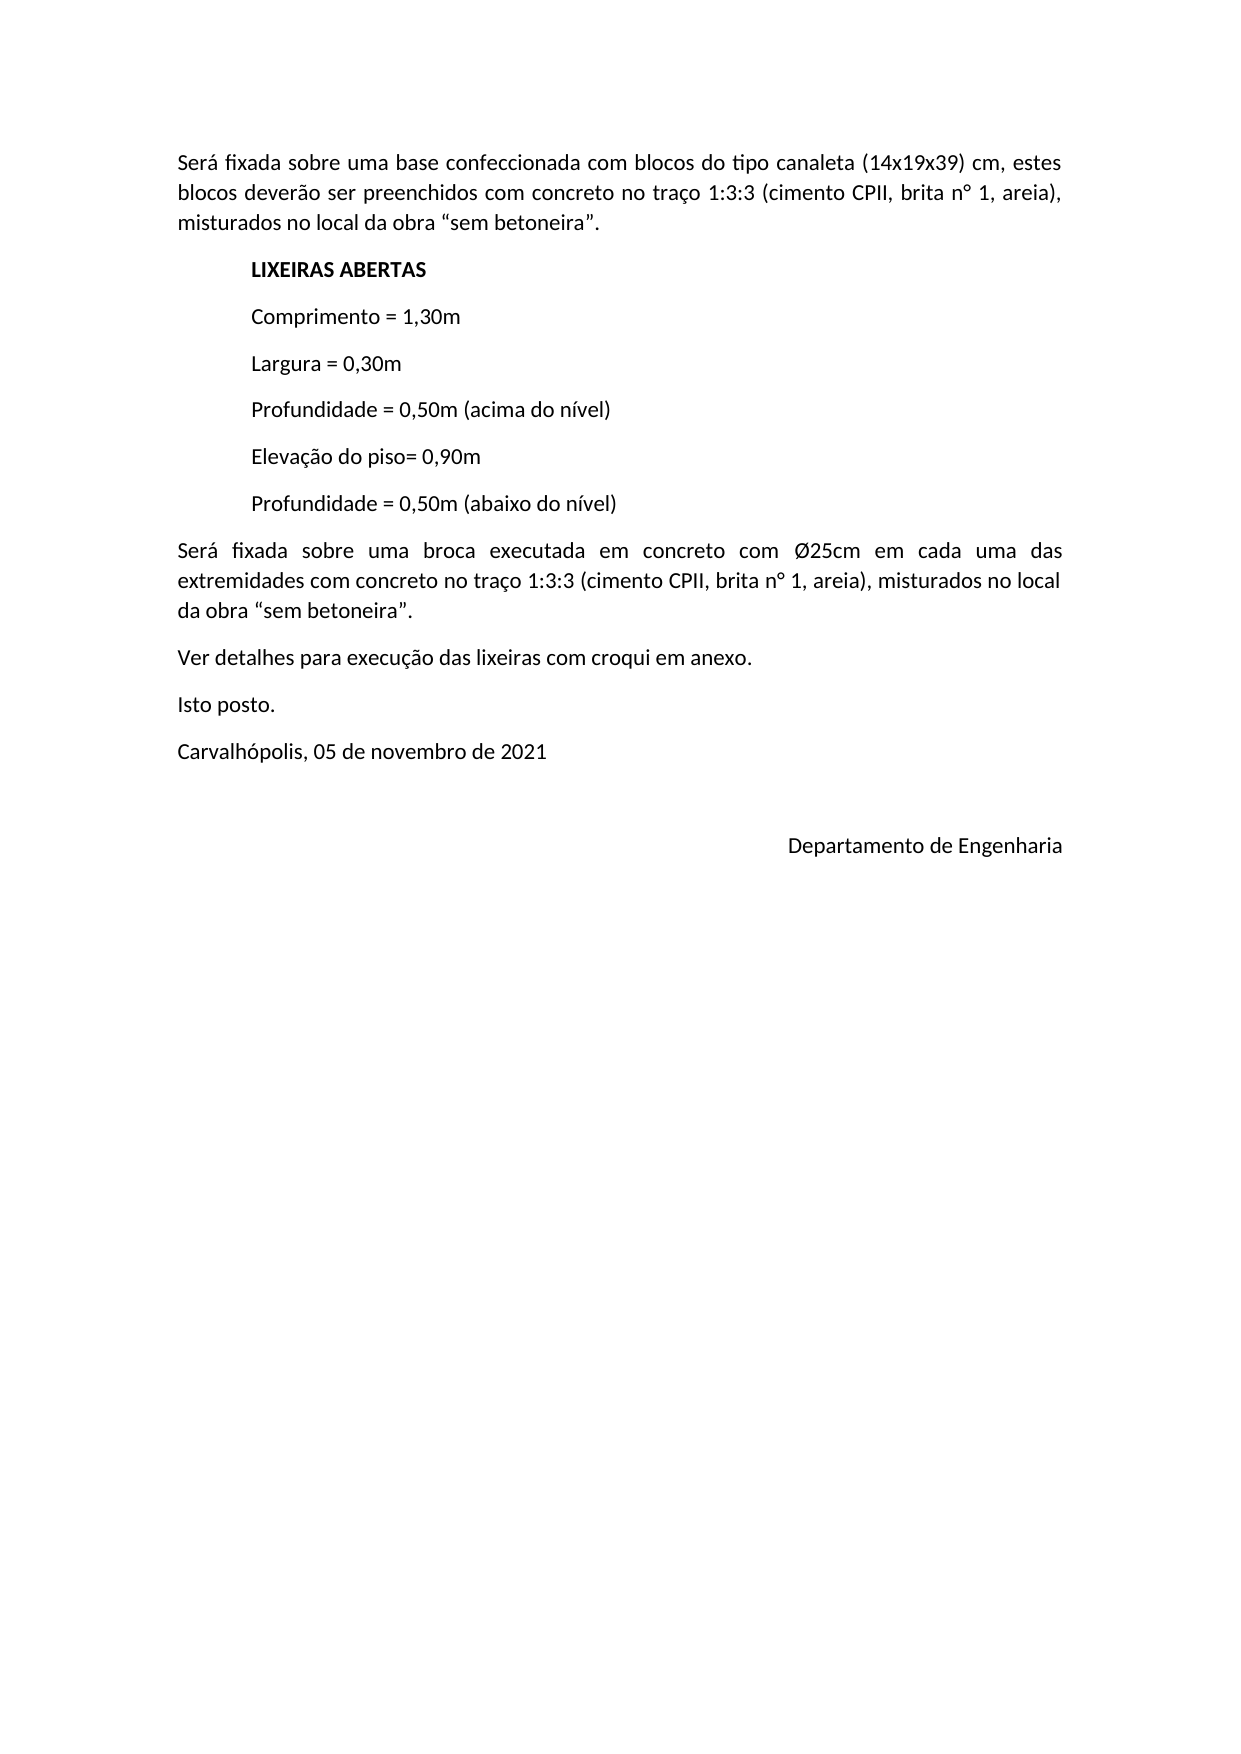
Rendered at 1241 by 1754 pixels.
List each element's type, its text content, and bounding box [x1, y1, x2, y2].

text Será fixada sobre uma broca executada em concreto com Ø25cm em cada uma das extremidades com concreto no traço 1:3:3 (cimento CPII, brita n° 1, areia), misturados no local da obra “sem betoneira”. [177, 536, 1063, 624]
text Ver detalhes para execução das lixeiras com croqui em anexo. [177, 643, 1063, 671]
text Comprimento = 1,30m [177, 302, 1063, 330]
text Largura = 0,30m [177, 349, 1063, 377]
text Isto posto. [177, 690, 1063, 718]
text Profundidade = 0,50m (abaixo do nível) [177, 489, 1063, 517]
text Elevação do piso= 0,90m [177, 442, 1063, 470]
text LIXEIRAS ABERTAS [177, 255, 1063, 283]
text Profundidade = 0,50m (acima do nível) [177, 396, 1063, 423]
text Será fixada sobre uma base confeccionada com blocos do tipo canaleta (14x19x39) cm, estes blocos deverão ser preenchidos com concreto no traço 1:3:3 (cimento CPII, brita n° 1, areia), misturados no local da obra “sem betoneira”. [177, 148, 1063, 236]
text Carvalhópolis, 05 de novembro de 2021 [177, 737, 1063, 765]
text Departamento de Engenharia [177, 831, 1063, 859]
